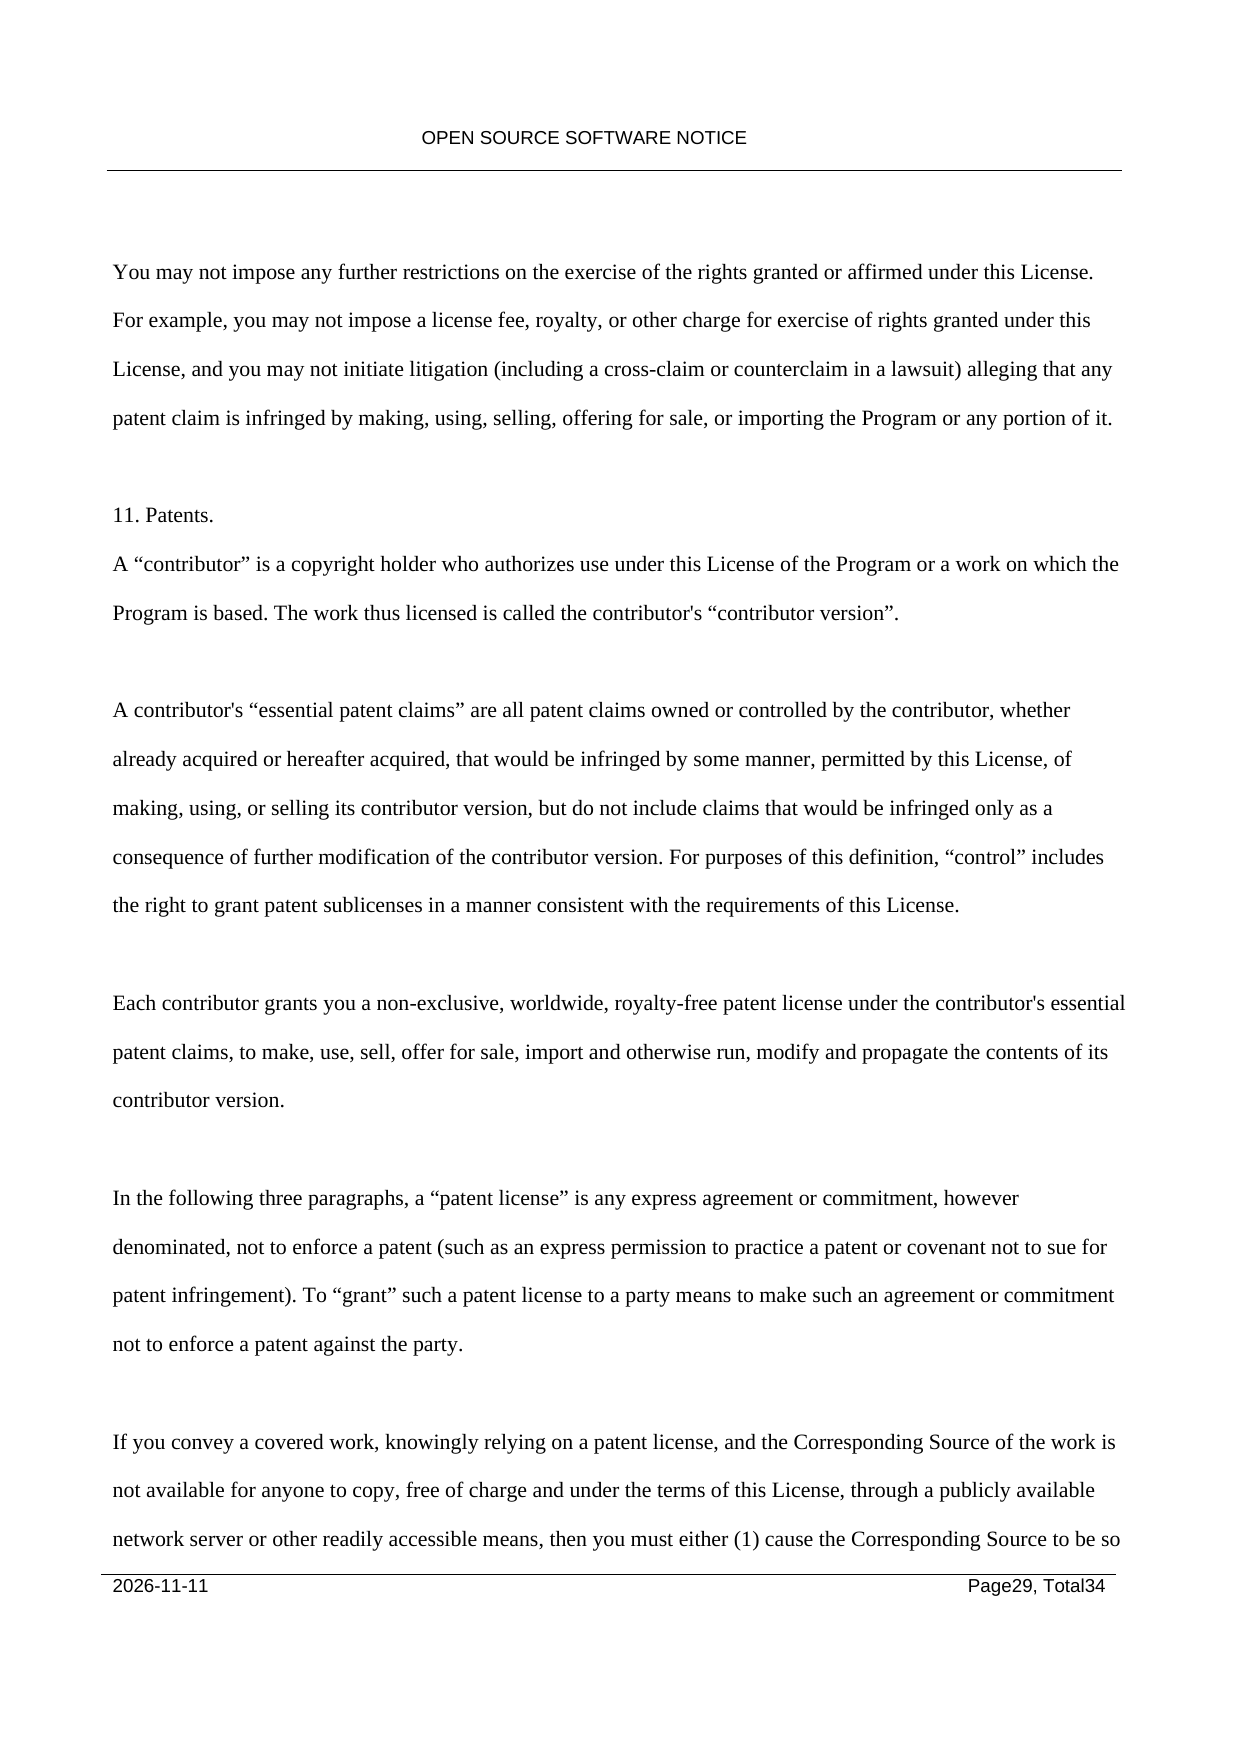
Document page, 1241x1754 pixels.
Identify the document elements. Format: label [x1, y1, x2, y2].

text [112, 206, 1128, 1555]
